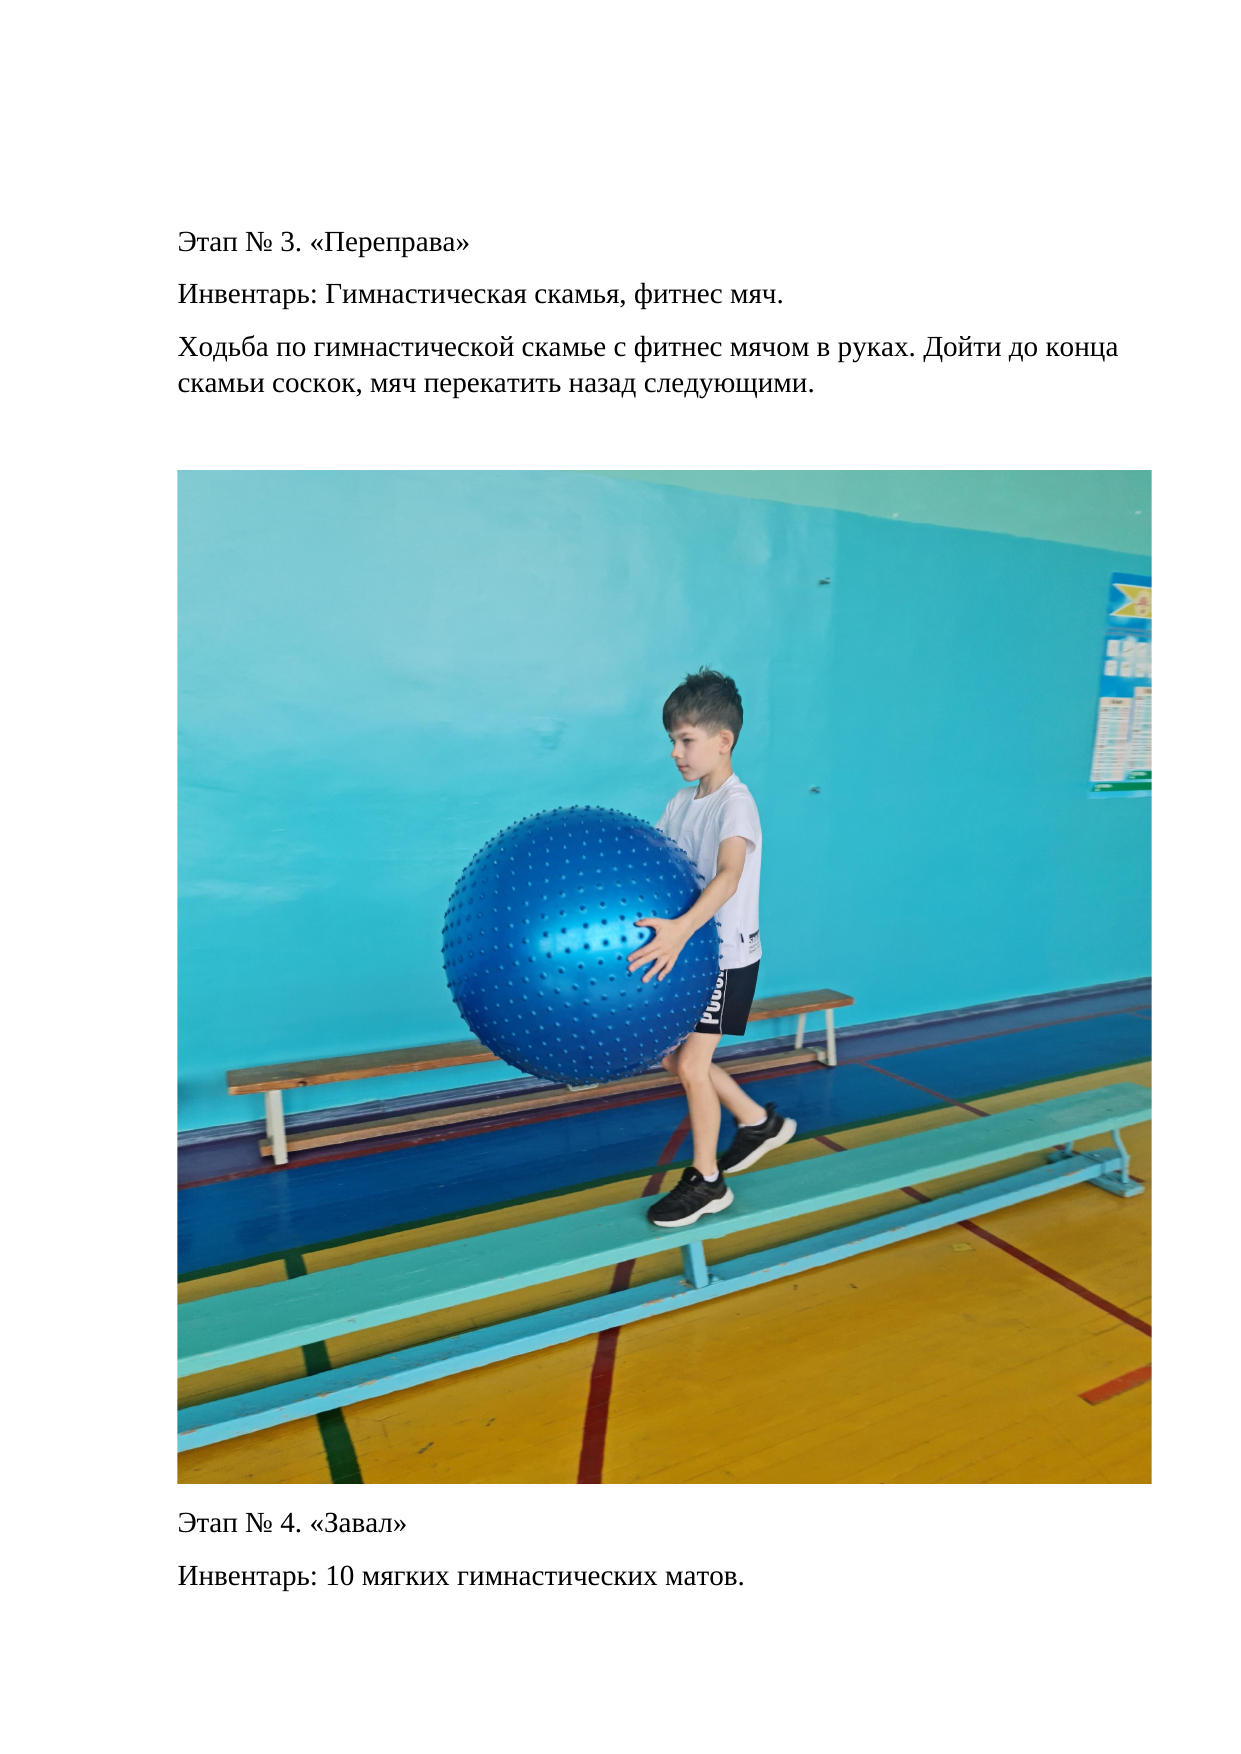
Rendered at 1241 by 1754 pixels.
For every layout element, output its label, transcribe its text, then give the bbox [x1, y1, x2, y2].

picture [177, 470, 1152, 1484]
text Этап № 4. «Завал» [177, 1484, 1152, 1539]
text Инвентарь: Гимнастическая скамья, фитнес мяч. [177, 277, 1152, 310]
text Этап № 3. «Переправа» [177, 224, 1152, 257]
text Инвентарь: 10 мягких гимнастических матов. [177, 1558, 1152, 1591]
text Ходьба по гимнастической скамье с фитнес мячом в руках. Дойти до конца скамьи соскок, мяч перекатить назад следующими. [177, 329, 1152, 399]
